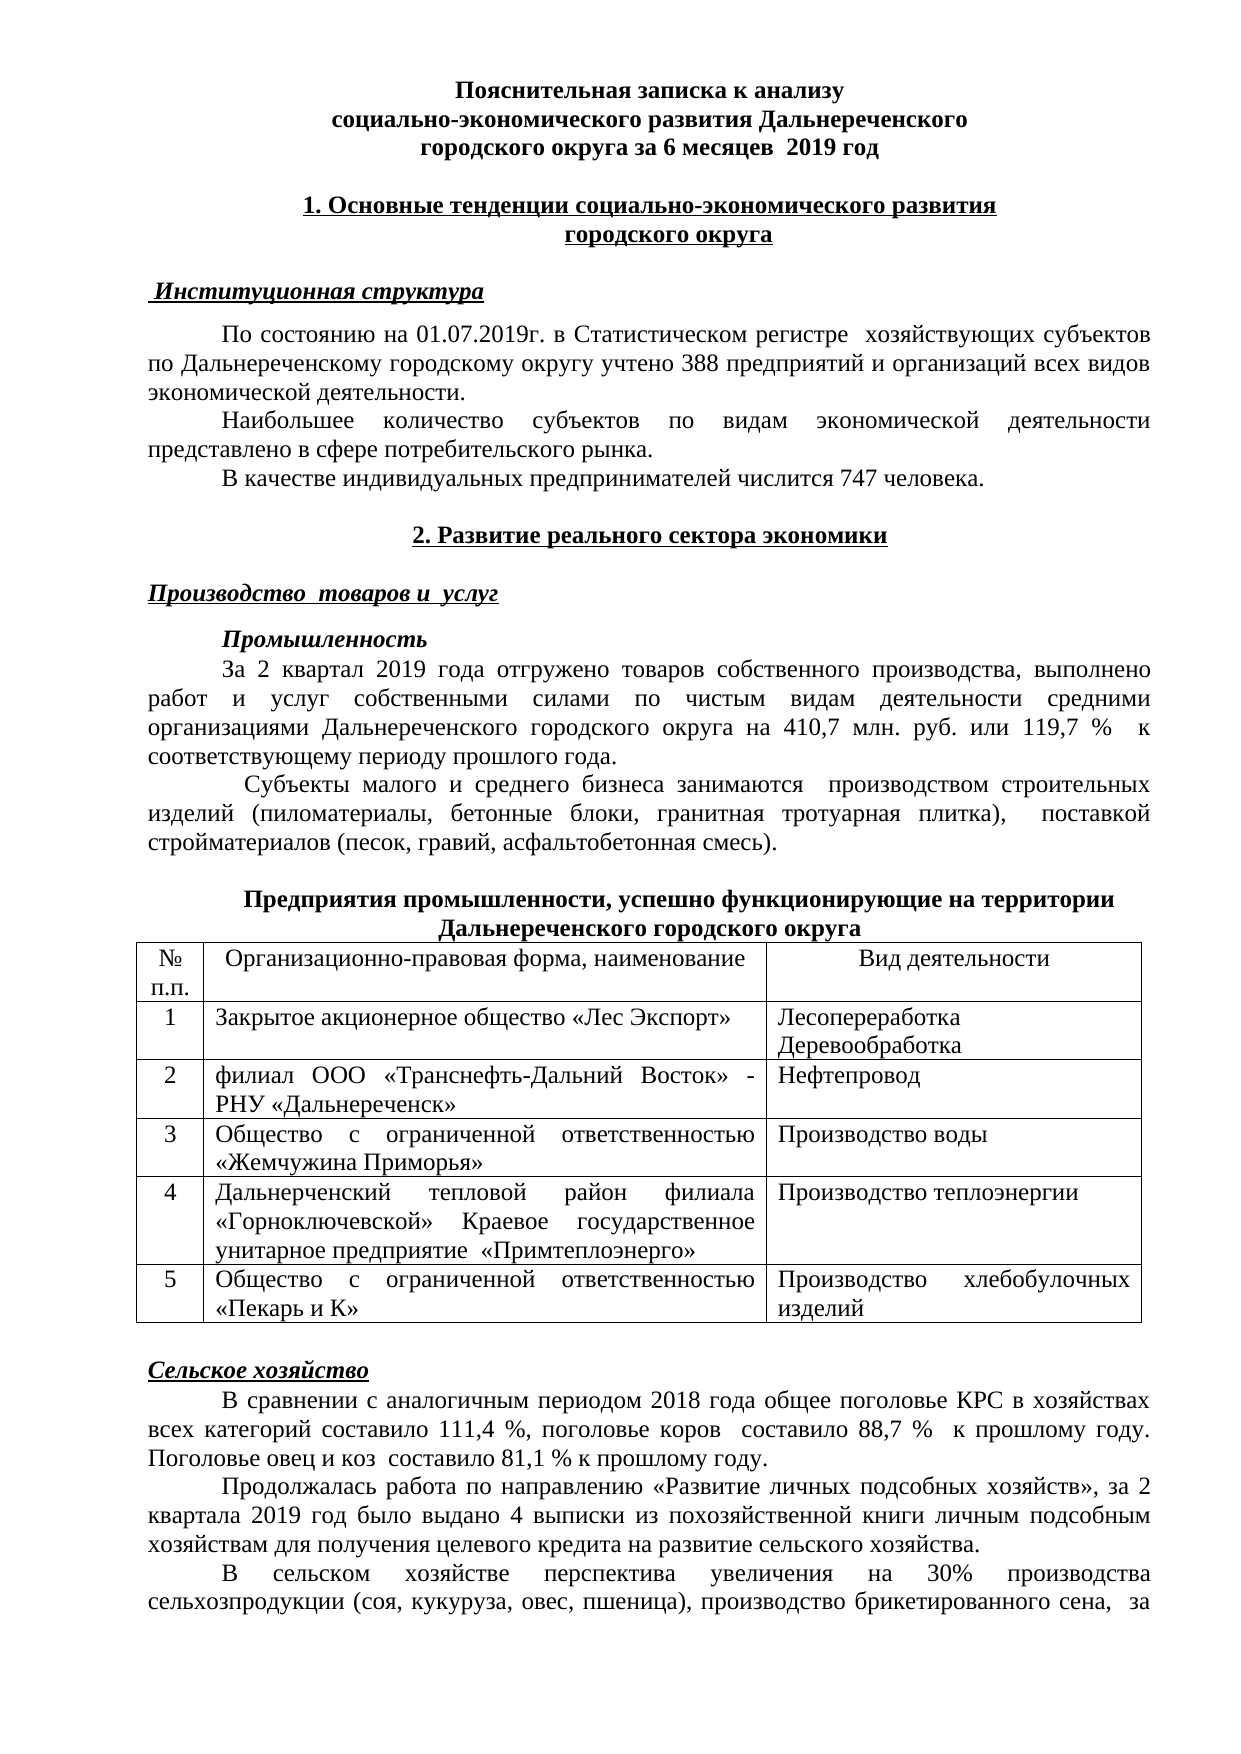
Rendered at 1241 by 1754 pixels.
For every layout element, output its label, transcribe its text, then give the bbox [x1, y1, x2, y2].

text Институционная структура [148, 276, 1152, 305]
text За 2 квартал 2019 года отгружено товаров собственного производства, выполнено работ и услуг собственными силами по чистым видам деятельности средними организациями Дальнереченского городского округа на 410,7 млн. руб. или 119,7 % к соответствующему периоду прошлого года. [148, 654, 1152, 769]
text В сравнении с аналогичным периодом 2018 года общее поголовье КРС в хозяйствах всех категорий составило 111,4 %, поголовье коров составило 88,7 % к прошлому году. Поголовье овец и коз составило 81,1 % к прошлому году. [148, 1385, 1152, 1471]
list 1. Основные тенденции социально-экономического развития [148, 190, 1152, 219]
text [148, 1558, 1152, 1615]
text Наибольшее количество субъектов по видам экономической деятельности представлено в сфере потребительского рынка. [148, 406, 1152, 463]
table_cell Общество с ограниченной ответственностью «Пекарь и К» [204, 1265, 766, 1322]
text Пояснительная записка к анализу [148, 75, 1152, 104]
text Производство товаров и услуг [148, 578, 1152, 607]
text В качестве индивидуальных предпринимателей числится 747 человека. [148, 463, 1152, 492]
table_cell 4 [137, 1177, 203, 1263]
table_cell Дальнерченский тепловой район филиала «Горноключевской» Краевое государственное унитарное предприятие «Примтеплоэнерго» [204, 1177, 766, 1263]
table_cell Общество с ограниченной ответственностью «Жемчужина Приморья» [204, 1119, 766, 1176]
table_header № п.п. [137, 943, 203, 1001]
text Сельское хозяйство [148, 1352, 1152, 1385]
table_cell 3 [137, 1119, 203, 1176]
table_header Организационно-правовая форма, наименование [204, 943, 766, 1001]
text городского округа [185, 219, 1152, 247]
text Предприятия промышленности, успешно функционирующие на территории Дальнереченского городского округа [148, 884, 1152, 942]
table_cell Лесопереработка Деревообработка [767, 1002, 1141, 1059]
table_cell Производство воды [767, 1119, 1141, 1176]
text 2. Развитие реального сектора экономики [148, 521, 1152, 549]
text социально-экономического развития Дальнереченского [148, 104, 1152, 132]
table_cell Производство теплоэнергии [767, 1177, 1141, 1263]
table_cell Нефтепровод [767, 1060, 1141, 1118]
table_cell филиал ООО «Транснефть-Дальний Восток» - РНУ «Дальнереченск» [204, 1060, 766, 1118]
table_header Вид деятельности [767, 943, 1141, 1001]
text Продолжалась работа по направлению «Развитие личных подсобных хозяйств», за 2 квартала 2019 год было выдано 4 выписки из похозяйственной книги личным подсобным хозяйствам для получения целевого кредита на развитие сельского хозяйства. [148, 1471, 1152, 1558]
table_cell 2 [137, 1060, 203, 1118]
text Субъекты малого и среднего бизнеса занимаются производством строительных изделий (пиломатериалы, бетонные блоки, гранитная тротуарная плитка), поставкой стройматериалов (песок, гравий, асфальтобетонная смесь). [148, 769, 1152, 856]
table_cell Закрытое акционерное общество «Лес Экспорт» [204, 1002, 766, 1059]
text городского округа за 6 месяцев 2019 год [148, 132, 1152, 161]
text По состоянию на 01.07.2019г. в Статистическом регистре хозяйствующих субъектов по Дальнереченскому городскому округу учтено 388 предприятий и организаций всех видов экономической деятельности. [148, 319, 1152, 406]
table_cell 5 [137, 1265, 203, 1322]
text Промышленность [148, 621, 1152, 654]
table_cell Производство хлебобулочных изделий [767, 1265, 1141, 1322]
table_cell 1 [137, 1002, 203, 1059]
